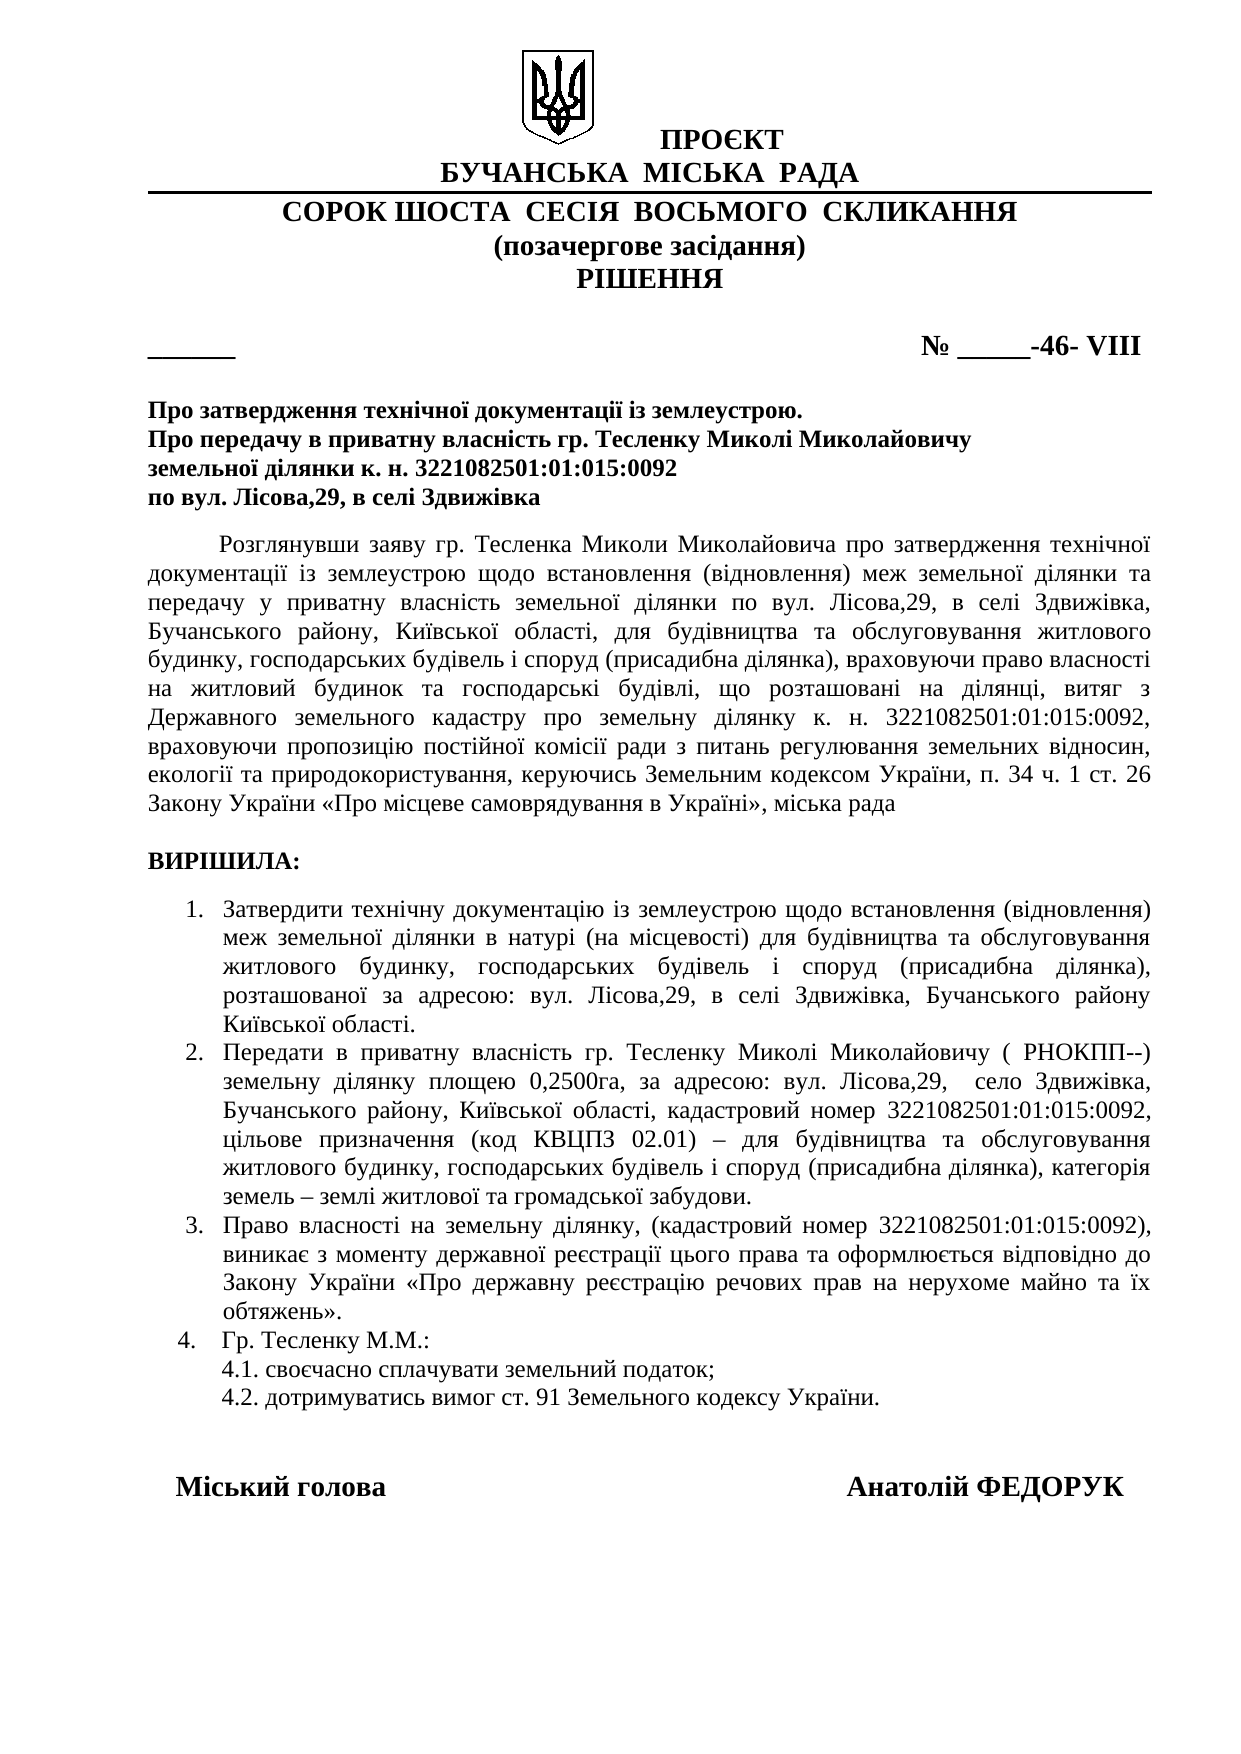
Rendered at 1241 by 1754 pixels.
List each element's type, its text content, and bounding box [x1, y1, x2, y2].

text СОРОК ШОСТА СЕСІЯ ВОСЬМОГО СКЛИКАННЯ [148, 194, 1152, 228]
text ______ № _____-46- VІІІ [148, 328, 1152, 362]
text 4.1. своєчасно сплачувати земельний податок; [148, 1354, 1152, 1382]
text Міський голова Анатолій ФЕДОРУК [148, 1469, 1152, 1502]
text ПРОЄКТ [148, 44, 1152, 155]
text ВИРІШИЛА: [148, 846, 1152, 874]
list Затвердити технічну документацію із землеустрою щодо встановлення (відновлення) меж земельної ділянки в натурі (на місцевості) для будівництва та обслуговування житлового будинку, господарських будівель і споруд (присадибна ділянка), розташованої за адресою: вул. Лісова,29, в селі Здвижівка, Бучанського району Київської області. [185, 894, 1152, 1037]
text 4.2. дотримуватись вимог ст. 91 Земельного кодексу України. [148, 1382, 1152, 1411]
text Розглянувши заяву гр. Тесленка Миколи Миколайовича про затвердження технічної документації із землеустрою щодо встановлення (відновлення) меж земельної ділянки та передачу у приватну власність земельної ділянки по вул. Лісова,29, в селі Здвижівка, Бучанського району, Київської області, для будівництва та обслуговування житлового будинку, господарських будівель і споруд (присадибна ділянка), враховуючи право власності на житловий будинок та господарські будівлі, що розташовані на ділянці, витяг з Державного земельного кадастру про земельну ділянку к. н. 3221082501:01:015:0092, враховуючи пропозицію постійної комісії ради з питань регулювання земельних відносин, екології та природокористування, керуючись Земельним кодексом України, п. 34 ч. 1 ст. 26 Закону України «Про місцеве самоврядування в Україні», міська рада [148, 529, 1152, 817]
text земельної ділянки к. н. 3221082501:01:015:0092 [148, 453, 1152, 482]
text РІШЕННЯ [148, 261, 1152, 295]
text 4. Гр. Тесленку М.М.: [148, 1325, 1152, 1354]
text Про передачу в приватну власність гр. Тесленку Миколі Миколайовичу [148, 424, 1152, 453]
text по вул. Лісова,29, в селі Здвижівка [148, 482, 1152, 510]
text БУЧАНСЬКА МІСЬКА РАДА [148, 155, 1152, 191]
text (позачергове засідання) [148, 228, 1152, 261]
list Право власності на земельну ділянку, (кадастровий номер 3221082501:01:015:0092), виникає з моменту державної реєстрації цього права та оформлюється відповідно до Закону України «Про державну реєстрацію речових прав на нерухоме майно та їх обтяжень». [185, 1210, 1152, 1325]
list Передати в приватну власність гр. Тесленку Миколі Миколайовичу ( РНОКПП--) земельну ділянку площею 0,2500га, за адресою: вул. Лісова,29, село Здвижівка, Бучанського району, Київської області, кадастровий номер 3221082501:01:015:0092, цільове призначення (код КВЦПЗ 02.01) – для будівництва та обслуговування житлового будинку, господарських будівель і споруд (присадибна ділянка), категорія земель – землі житлової та громадської забудови. [185, 1037, 1152, 1210]
text Про затвердження технічної документації із землеустрою. [148, 395, 1152, 424]
